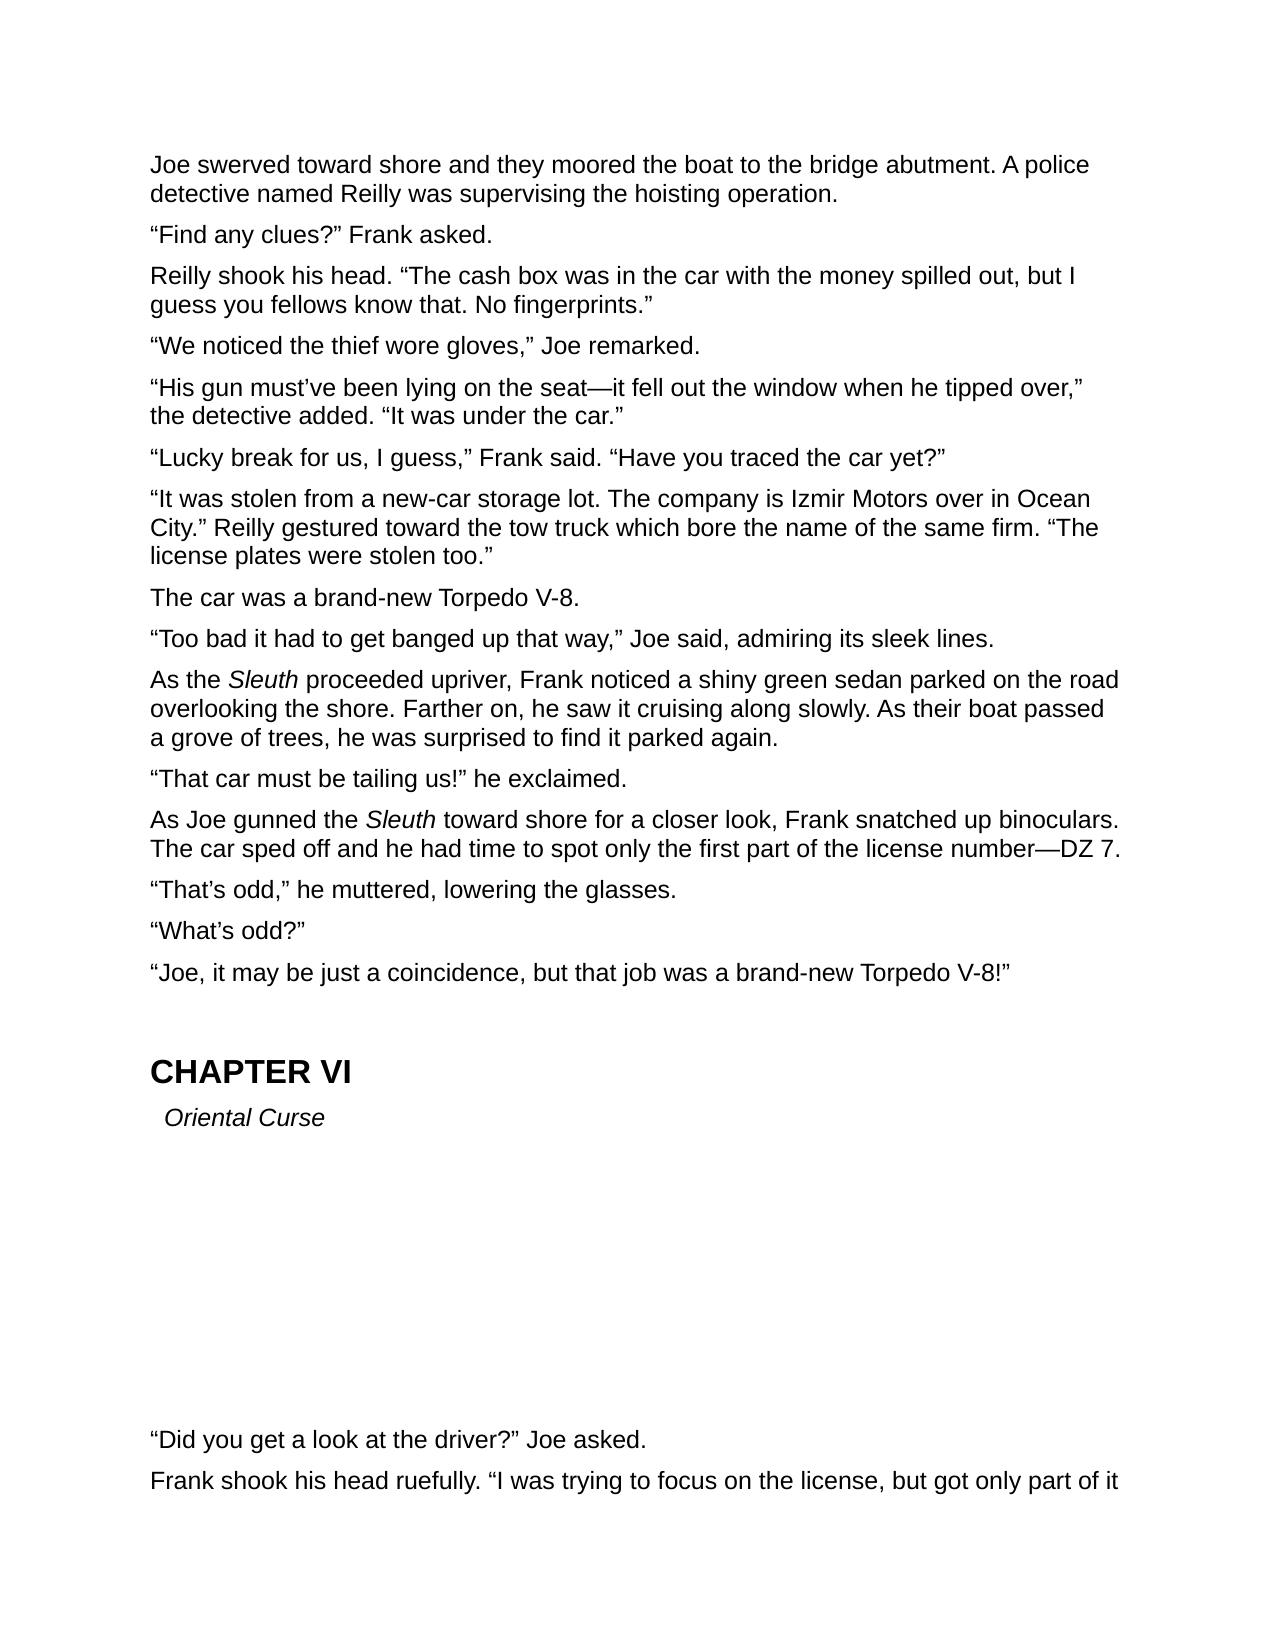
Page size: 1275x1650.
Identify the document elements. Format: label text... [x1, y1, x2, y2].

text “Did you get a look at the driver?” Joe asked. [150, 1425, 1125, 1453]
text As the Sleuth proceeded upriver, Frank noticed a shiny green sedan parked on the road overlooking the shore. Farther on, he saw it cruising along slowly. As their boat passed a grove of trees, he was surprised to find it parked again. [150, 665, 1125, 751]
text “His gun must’ve been lying on the seat—it fell out the window when he tipped over,” the detective added. “It was under the car.” [150, 372, 1125, 430]
text Reilly shook his head. “The cash box was in the car with the money spilled out, but I guess you fellows know that. No fingerprints.” [150, 261, 1125, 319]
text As Joe gunned the Sleuth toward shore for a closer look, Frank snatched up binoculars. The car sped off and he had time to spot only the first part of the license number—DZ 7. [150, 805, 1125, 862]
text “That’s odd,” he muttered, lowering the glasses. [150, 875, 1125, 904]
text “Find any clues?” Frank asked. [150, 220, 1125, 249]
text Joe swerved toward shore and they moored the boat to the bridge abutment. A police detective named Reilly was supervising the hoisting operation. [150, 150, 1125, 207]
text “That car must be tailing us!” he exclaimed. [150, 764, 1125, 792]
text Oriental Curse [150, 1103, 1125, 1132]
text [150, 1466, 1125, 1495]
text The car was a brand-new Torpedo V-8. [150, 582, 1125, 611]
text “We noticed the thief wore gloves,” Joe remarked. [150, 331, 1125, 360]
subtitle CHAPTER VI [150, 1052, 1125, 1091]
text “What’s odd?” [150, 916, 1125, 945]
text “Joe, it may be just a coincidence, but that job was a brand-new Torpedo V-8!” [150, 957, 1125, 986]
text “It was stolen from a new-car storage lot. The company is Izmir Motors over in Ocean City.” Reilly gestured toward the tow truck which bore the name of the same firm. “The license plates were stolen too.” [150, 484, 1125, 570]
text “Too bad it had to get banged up that way,” Joe said, admiring its sleek lines. [150, 624, 1125, 652]
text “Lucky break for us, I guess,” Frank said. “Have you traced the car yet?” [150, 442, 1125, 471]
